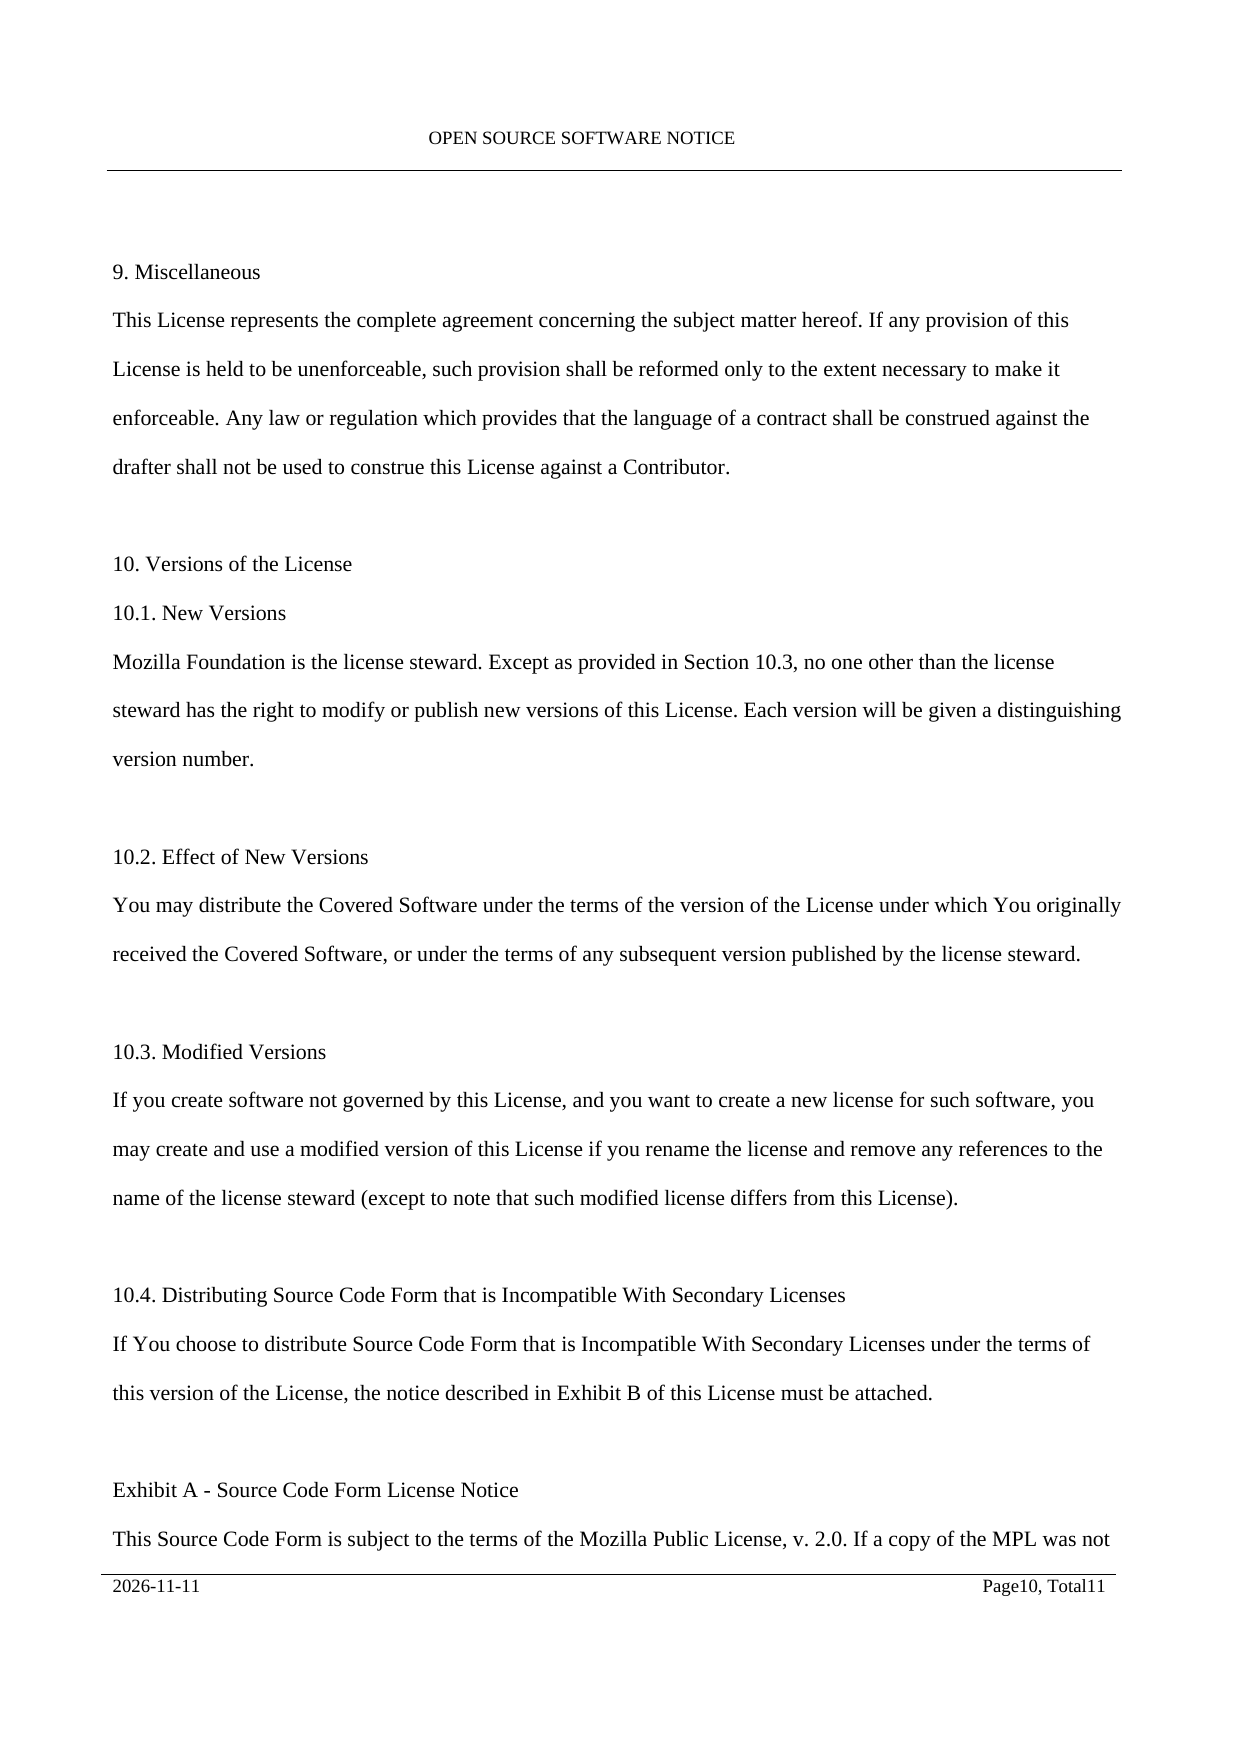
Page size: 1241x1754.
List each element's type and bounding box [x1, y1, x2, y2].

text [112, 206, 1128, 1555]
